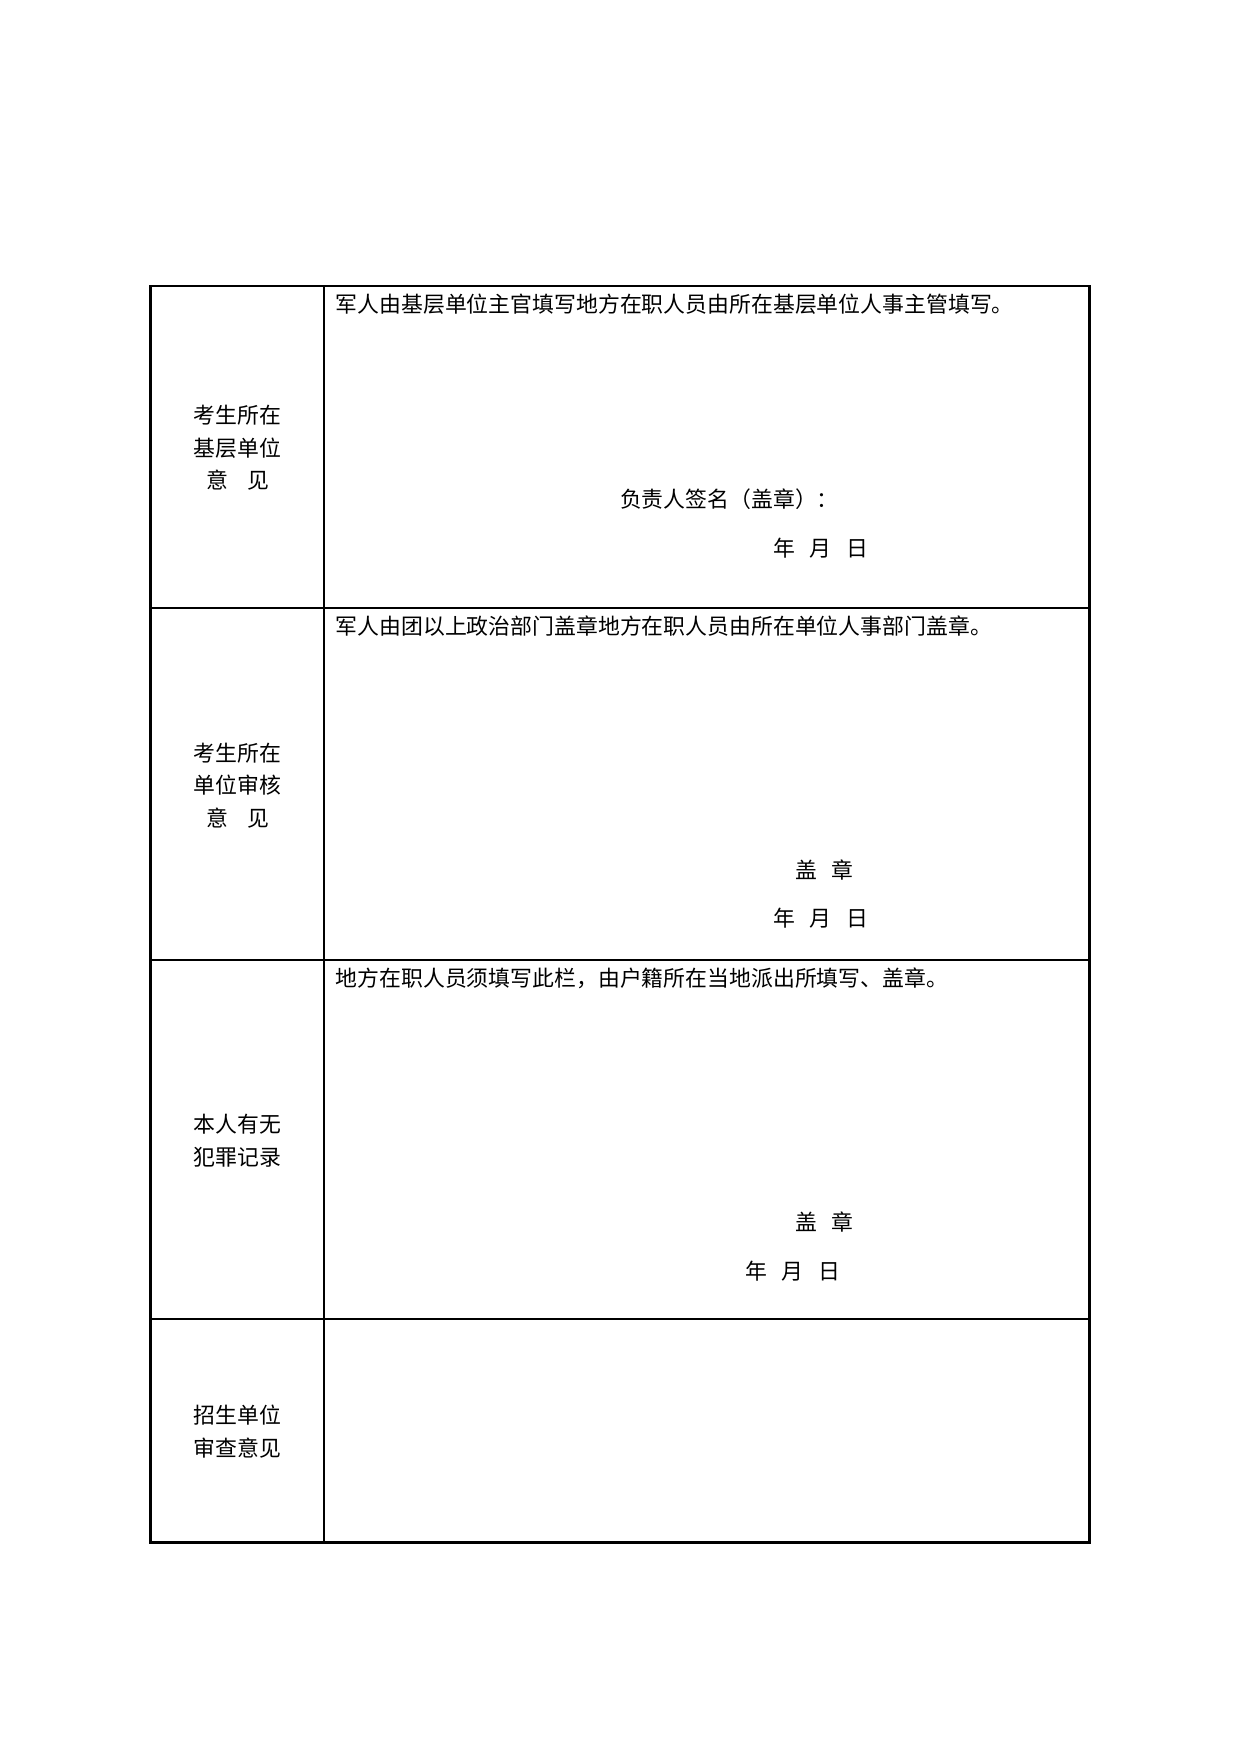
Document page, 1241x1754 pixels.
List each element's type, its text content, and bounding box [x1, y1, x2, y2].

table_cell 地方在职人员须填写此栏，由户籍所在当地派出所填写、盖章。 盖 章 年 月 日 [325, 961, 1088, 1318]
table_header 军人由基层单位主官填写地方在职人员由所在基层单位人事主管填写。 负责人签名（盖章）： 年 月 日 [325, 287, 1088, 607]
table_cell 本人有无 犯罪记录 [152, 961, 323, 1318]
table_header 考生所在 基层单位 意 见 [152, 287, 323, 607]
table_cell 考生所在 单位审核 意 见 [152, 609, 323, 959]
table_cell 军人由团以上政治部门盖章地方在职人员由所在单位人事部门盖章。 盖 章 年 月 日 [325, 609, 1088, 959]
table_cell [325, 1320, 1088, 1541]
table_cell 招生单位 审查意见 [152, 1320, 323, 1541]
